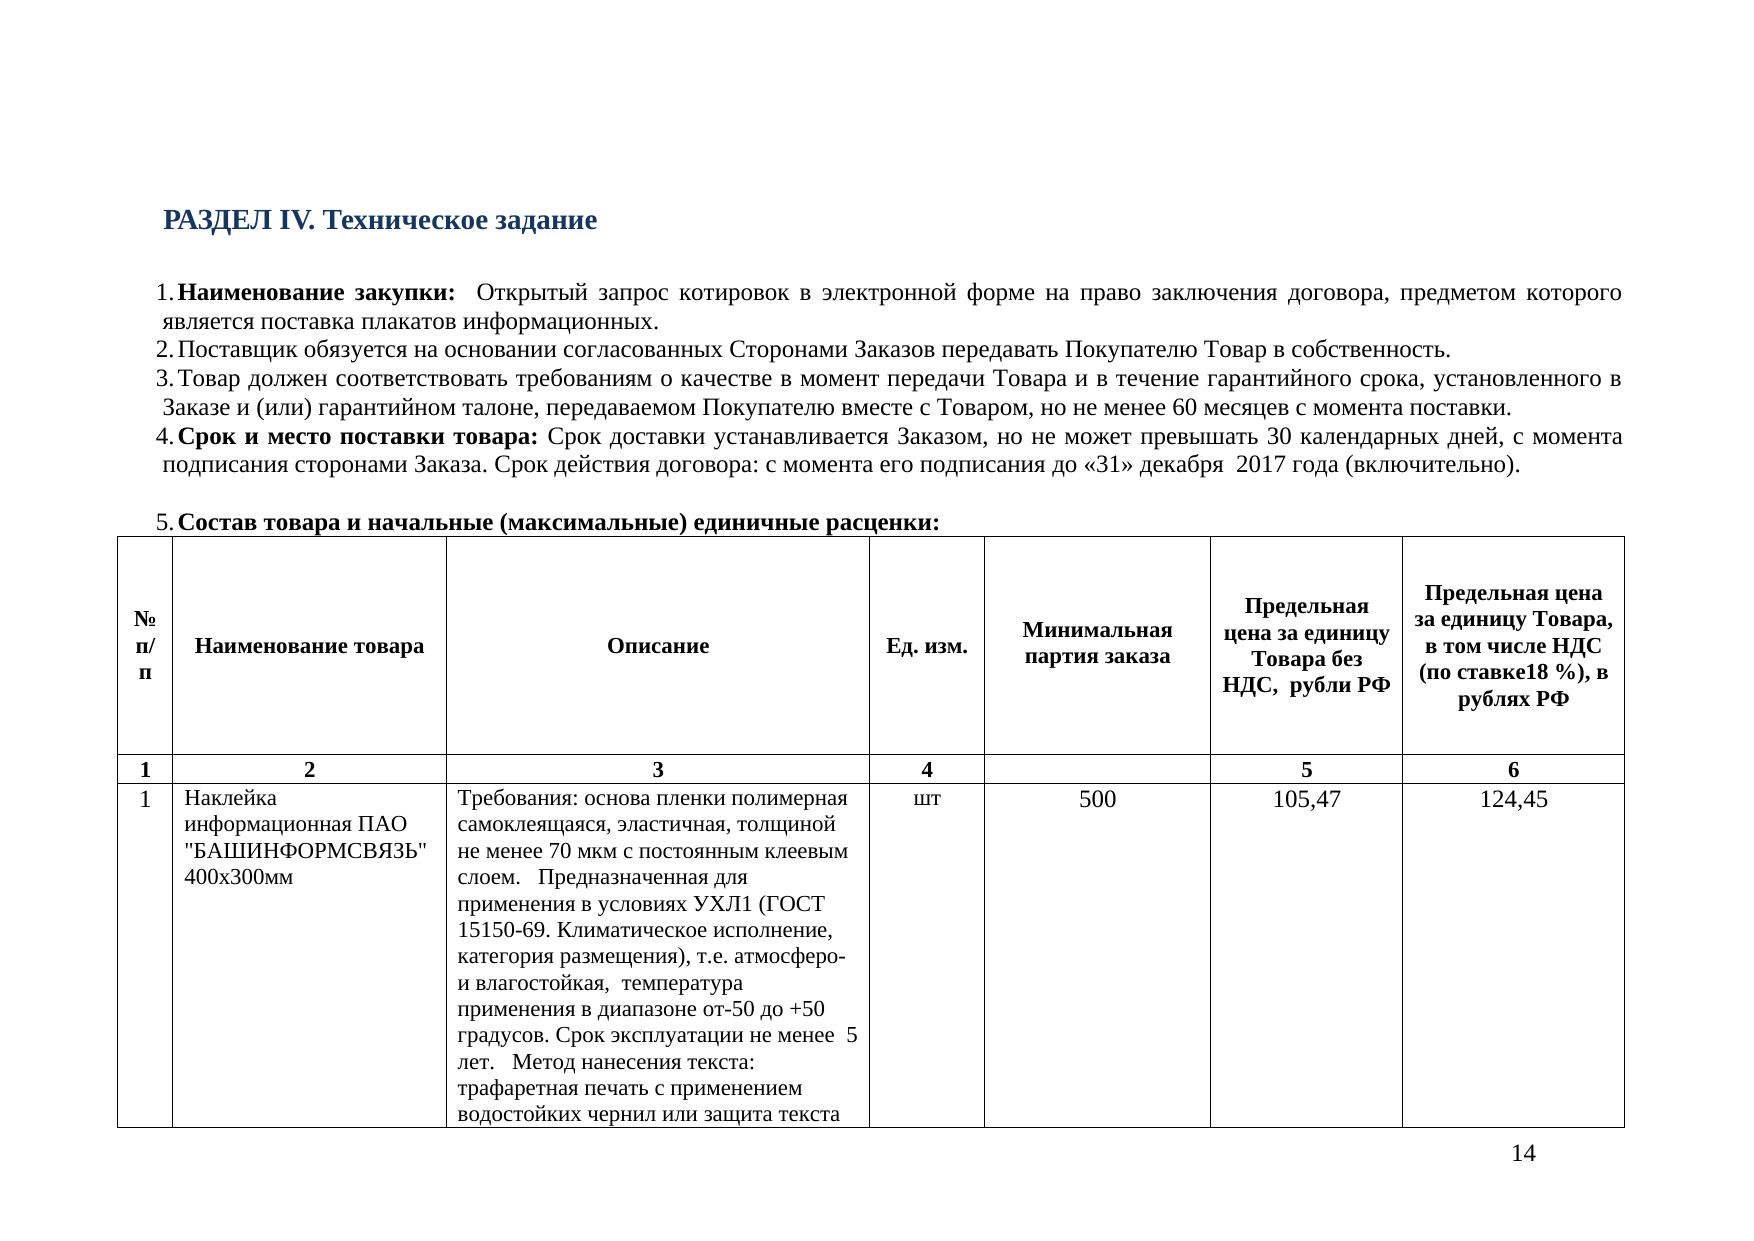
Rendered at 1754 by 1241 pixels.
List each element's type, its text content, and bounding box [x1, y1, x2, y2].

list Поставщик обязуется на основании согласованных Сторонами Заказов передавать Покупателю Товар в собственность. [156, 334, 1624, 363]
table_cell 105,47 [1211, 784, 1402, 1127]
table_header Описание [447, 537, 869, 753]
list Товар должен соответствовать требованиям о качестве в момент передачи Товара и в течение гарантийного срока, установленного в Заказе и (или) гарантийном талоне, передаваемом Покупателю вместе с Товаром, но не менее 60 месяцев с момента поставки. [156, 363, 1624, 421]
list Наименование закупки: Открытый запрос котировок в электронной форме на право заключения договора, предметом которого является поставка плакатов информационных. [156, 277, 1624, 334]
table_header Наименование товара [173, 537, 446, 753]
table_cell 1 [118, 784, 172, 1127]
table_header Предельная цена за единицу Товара, в том числе НДС (по ставке18 %), в рублях РФ [1403, 537, 1624, 753]
table_cell 124,45 [1403, 784, 1624, 1127]
table_header № п/п [118, 537, 172, 753]
list Состав товара и начальные (максимальные) единичные расценки: [156, 507, 1624, 536]
table_cell 4 [870, 755, 984, 783]
table_header Ед. изм. [870, 537, 984, 753]
subtitle РАЗДЕЛ IV. Техническое задание [133, 202, 1536, 236]
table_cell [447, 784, 869, 1127]
table_cell 6 [1403, 755, 1624, 783]
table_cell [985, 755, 1210, 783]
table_cell 500 [985, 784, 1210, 1127]
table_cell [173, 784, 446, 1127]
table_header Предельная цена за единицу Товара без НДС, рубли РФ [1211, 537, 1402, 753]
table_cell 3 [447, 755, 869, 783]
table_header Минимальная партия заказа [985, 537, 1210, 753]
table_cell шт [870, 784, 984, 1127]
table_cell 5 [1211, 755, 1402, 783]
table_cell 2 [173, 755, 446, 783]
table_cell 1 [118, 755, 172, 783]
list Срок и место поставки товара: Срок доставки устанавливается Заказом, но не может превышать 30 календарных дней, с момента подписания сторонами Заказа. Срок действия договора: с момента его подписания до «31» декабря 2017 года (включительно). [156, 421, 1624, 478]
